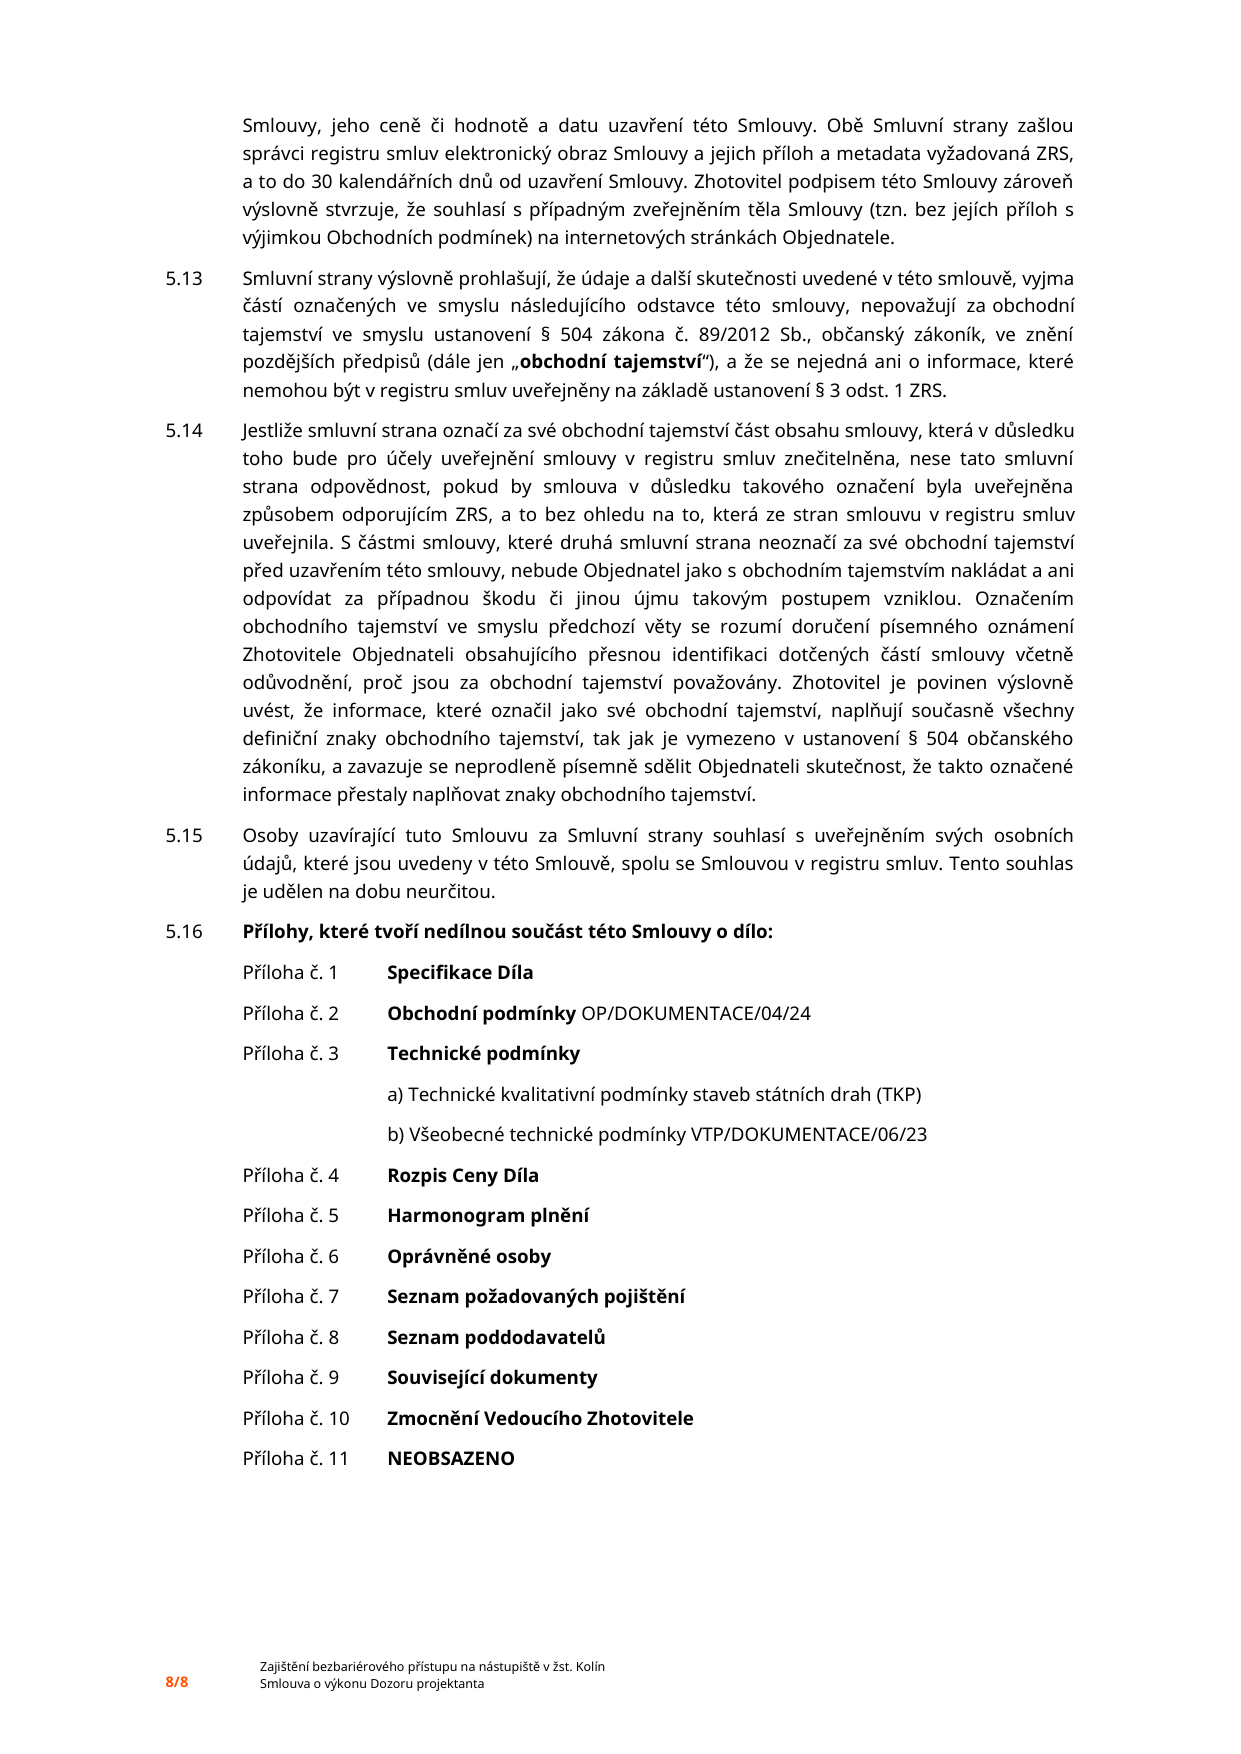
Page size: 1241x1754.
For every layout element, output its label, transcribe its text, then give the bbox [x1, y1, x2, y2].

text Příloha č. 2 Obchodní podmínky OP/DOKUMENTACE/04/24 [242, 1000, 1075, 1025]
text Příloha č. 11 NEOBSAZENO [242, 1446, 1075, 1471]
text Příloha č. 6 Oprávněné osoby [242, 1243, 1075, 1268]
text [165, 112, 1075, 250]
text Příloha č. 1 Specifikace Díla [242, 959, 1075, 985]
text Příloha č. 8 Seznam poddodavatelů [242, 1324, 1075, 1349]
text Příloha č. 7 Seznam požadovaných pojištění [242, 1283, 1075, 1309]
text Příloha č. 4 Rozpis Ceny Díla [242, 1162, 1075, 1187]
text Příloha č. 9 Související dokumenty [242, 1364, 1075, 1390]
text b) Všeobecné technické podmínky VTP/DOKUMENTACE/06/23 [387, 1121, 1075, 1147]
text Příloha č. 5 Harmonogram plnění [242, 1202, 1075, 1228]
text Smluvní strany výslovně prohlašují, že údaje a další skutečnosti uvedené v této smlouvě, vyjma částí označených ve smyslu následujícího odstavce této smlouvy, nepovažují za obchodní tajemství ve smyslu ustanovení § 504 zákona č. 89/2012 Sb., občanský zákoník, ve znění pozdějších předpisů (dále jen „obchodní tajemství“), a že se nejedná ani o informace, které nemohou být v registru smluv uveřejněny na základě ustanovení § 3 odst. 1 ZRS. [165, 265, 1075, 402]
text Jestliže smluvní strana označí za své obchodní tajemství část obsahu smlouvy, která v důsledku toho bude pro účely uveřejnění smlouvy v registru smluv znečitelněna, nese tato smluvní strana odpovědnost, pokud by smlouva v důsledku takového označení byla uveřejněna způsobem odporujícím ZRS, a to bez ohledu na to, která ze stran smlouvu v registru smluv uveřejnila. S částmi smlouvy, které druhá smluvní strana neoznačí za své obchodní tajemství před uzavřením této smlouvy, nebude Objednatel jako s obchodním tajemstvím nakládat a ani odpovídat za případnou škodu či jinou újmu takovým postupem vzniklou. Označením obchodního tajemství ve smyslu předchozí věty se rozumí doručení písemného oznámení Zhotovitele Objednateli obsahujícího přesnou identifikaci dotčených částí smlouvy včetně odůvodnění, proč jsou za obchodní tajemství považovány. Zhotovitel je povinen výslovně uvést, že informace, které označil jako své obchodní tajemství, naplňují současně všechny definiční znaky obchodního tajemství, tak jak je vymezeno v ustanovení § 504 občanského zákoníku, a zavazuje se neprodleně písemně sdělit Objednateli skutečnost, že takto označené informace přestaly naplňovat znaky obchodního tajemství. [165, 417, 1075, 807]
text Osoby uzavírající tuto Smlouvu za Smluvní strany souhlasí s uveřejněním svých osobních údajů, které jsou uvedeny v této Smlouvě, spolu se Smlouvou v registru smluv. Tento souhlas je udělen na dobu neurčitou. [165, 822, 1075, 904]
text Příloha č. 3 Technické podmínky [242, 1040, 1075, 1066]
list Přílohy, které tvoří nedílnou součást této Smlouvy o dílo: [165, 919, 1075, 944]
text a) Technické kvalitativní podmínky staveb státních drah (TKP) [387, 1081, 1075, 1106]
text Příloha č. 10 Zmocnění Vedoucího Zhotovitele [242, 1405, 1075, 1431]
